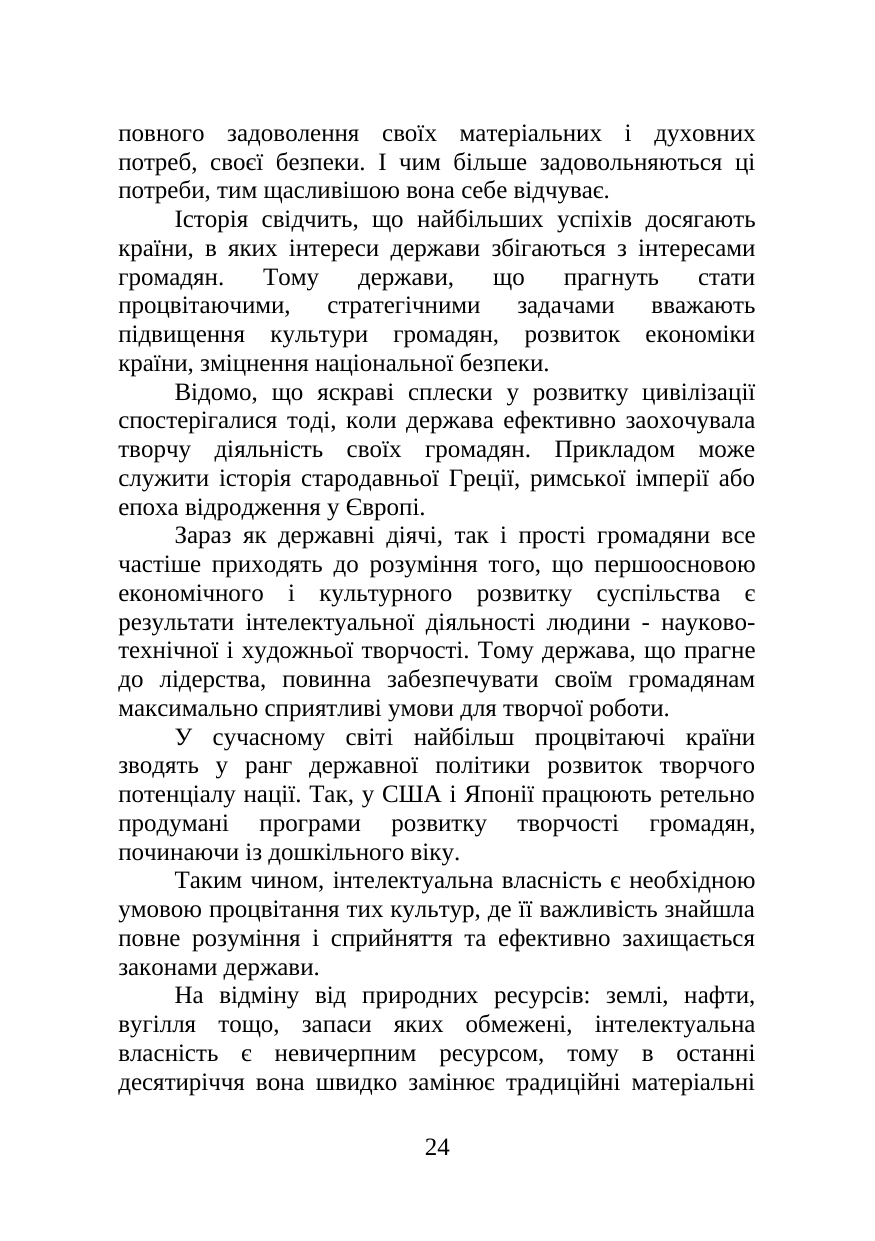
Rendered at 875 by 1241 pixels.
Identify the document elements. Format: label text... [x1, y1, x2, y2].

text Таким чином, інтелектуальна власність є необхідною умовою процвітання тих культур, де її важливість знайшла повне розуміння і сприйняття та ефективно захищається законами держави. [118, 866, 756, 981]
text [118, 981, 756, 1096]
text Відомо, що яскраві сплески у розвитку цивілізації спостерігалися тоді, коли держава ефективно заохочувала творчу діяльність своїх громадян. Прикладом може служити історія стародавньої Греції, римської імперії або епоха відродження у Європі. [118, 377, 756, 521]
text У сучасному світі найбільш процвітаючі країни зводять у ранг державної політики розвиток творчого потенціалу нації. Так, у США і Японії працюють ретельно продумані програми розвитку творчості громадян, починаючи із дошкільного віку. [118, 722, 756, 866]
text Зараз як державні діячі, так і прості громадяни все частіше приходять до розуміння того, що першоосновою економічного і культурного розвитку суспільства є результати інтелектуальної діяльності людини - науково-технічної і художньої творчості. Тому держава, що прагне до лідерства, повинна забезпечувати своїм громадянам максимально сприятливі умови для творчої роботи. [118, 521, 756, 722]
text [118, 118, 756, 204]
text Історія свідчить, що найбільших успіхів досягають країни, в яких інтереси держави збігаються з інтересами громадян. Тому держави, що прагнуть стати процвітаючими, стратегічними задачами вважають підвищення культури громадян, розвиток економіки країни, зміцнення національної безпеки. [118, 204, 756, 377]
